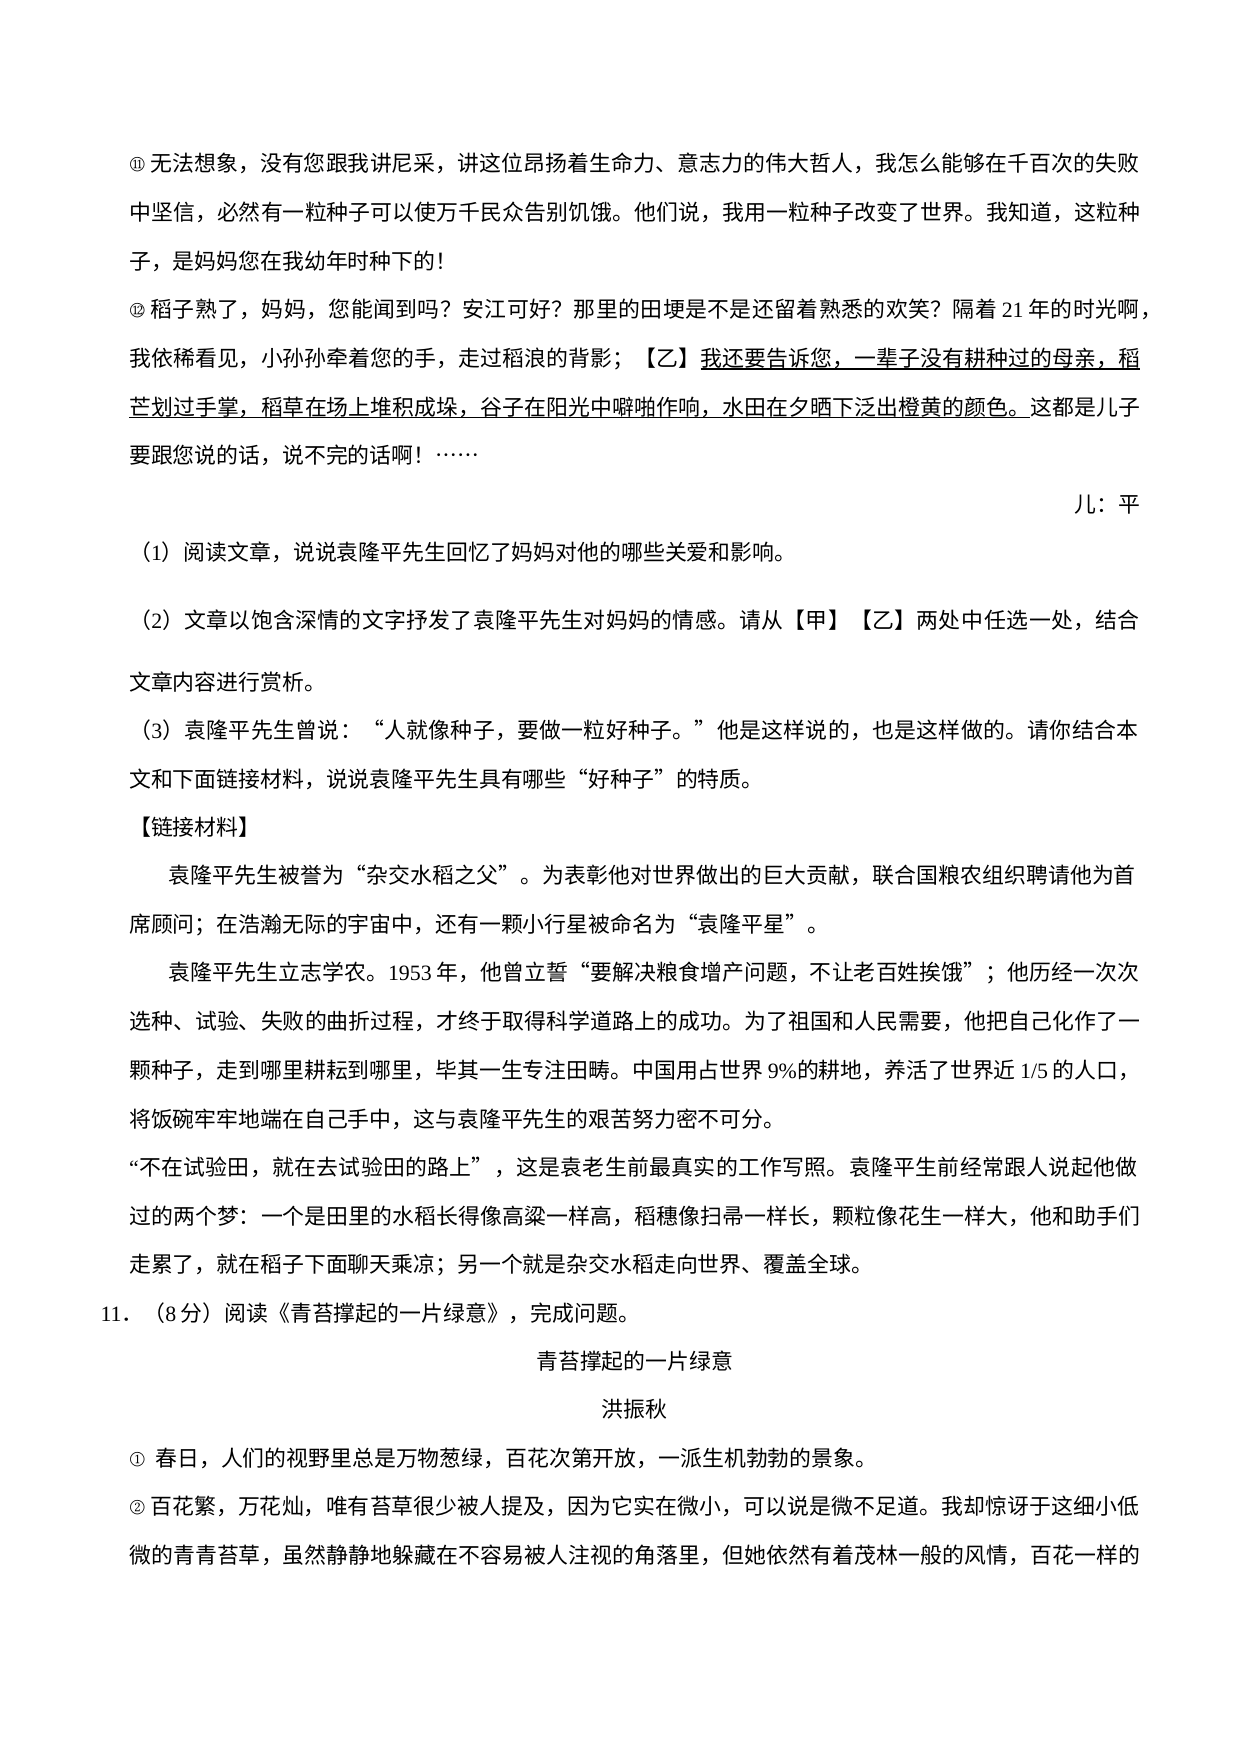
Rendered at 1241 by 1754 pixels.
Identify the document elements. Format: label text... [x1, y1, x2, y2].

text 11．（8分）阅读《青苔撑起的一片绿意》，完成问题。 [100, 1295, 1140, 1328]
text ①春日，人们的视野里总是万物葱绿，百花次第开放，一派生机勃勃的景象。 [129, 1440, 1140, 1473]
text 【链接材料】 [129, 809, 1140, 842]
text （2）文章以饱含深情的文字抒发了袁隆平先生对妈妈的情感。请从【甲】【乙】两处中任选一处，结合文章内容进行赏析。 [129, 583, 1140, 697]
text （3）袁隆平先生曾说：“人就像种子，要做一粒好种子。”他是这样说的，也是这样做的。请你结合本文和下面链接材料，说说袁隆平先生具有哪些“好种子”的特质。 [129, 712, 1140, 794]
text “不在试验田，就在去试验田的路上”，这是袁老生前最真实的工作写照。袁隆平生前经常跟人说起他做过的两个梦：一个是田里的水稻长得像高粱一样高，稻穗像扫帚一样长，颗粒像花生一样大，他和助手们走累了，就在稻子下面聊天乘凉；另一个就是杂交水稻走向世界、覆盖全球。 [129, 1149, 1140, 1279]
text （1）阅读文章，说说袁隆平先生回忆了妈妈对他的哪些关爱和影响。 [129, 534, 1140, 567]
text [129, 1489, 1140, 1570]
text 袁隆平先生被誉为“杂交水稻之父”。为表彰他对世界做出的巨大贡献，联合国粮农组织聘请他为首席顾问；在浩瀚无际的宇宙中，还有一颗小行星被命名为“袁隆平星”。 [129, 858, 1140, 939]
text 袁隆平先生立志学农。1953年，他曾立誓“要解决粮食增产问题，不让老百姓挨饿”；他历经一次次选种、试验、失败的曲折过程，才终于取得科学道路上的成功。为了祖国和人民需要，他把自己化作了一颗种子，走到哪里耕耘到哪里，毕其一生专注田畴。中国用占世界9%的耕地，养活了世界近1/5的人口，将饭碗牢牢地端在自己手中，这与袁隆平先生的艰苦努力密不可分。 [129, 955, 1140, 1134]
text ⑪无法想象，没有您跟我讲尼采，讲这位昂扬着生命力、意志力的伟大哲人，我怎么能够在千百次的失败中坚信，必然有一粒种子可以使万千民众告别饥饿。他们说，我用一粒种子改变了世界。我知道，这粒种子，是妈妈您在我幼年时种下的！ [129, 146, 1140, 276]
text 青苔撑起的一片绿意 [129, 1344, 1140, 1376]
text 洪振秋 [129, 1392, 1140, 1424]
text 儿：平 [129, 486, 1140, 519]
text ⑫稻子熟了，妈妈，您能闻到吗？安江可好？那里的田埂是不是还留着熟悉的欢笑？隔着21年的时光啊，我依稀看见，小孙孙牵着您的手，走过稻浪的背影；【乙】我还要告诉您，一辈子没有耕种过的母亲，稻芒划过手掌，稻草在场上堆积成垛，谷子在阳光中噼啪作响，水田在夕晒下泛出橙黄的颜色。这都是儿子要跟您说的话，说不完的话啊！…… [129, 292, 1140, 470]
